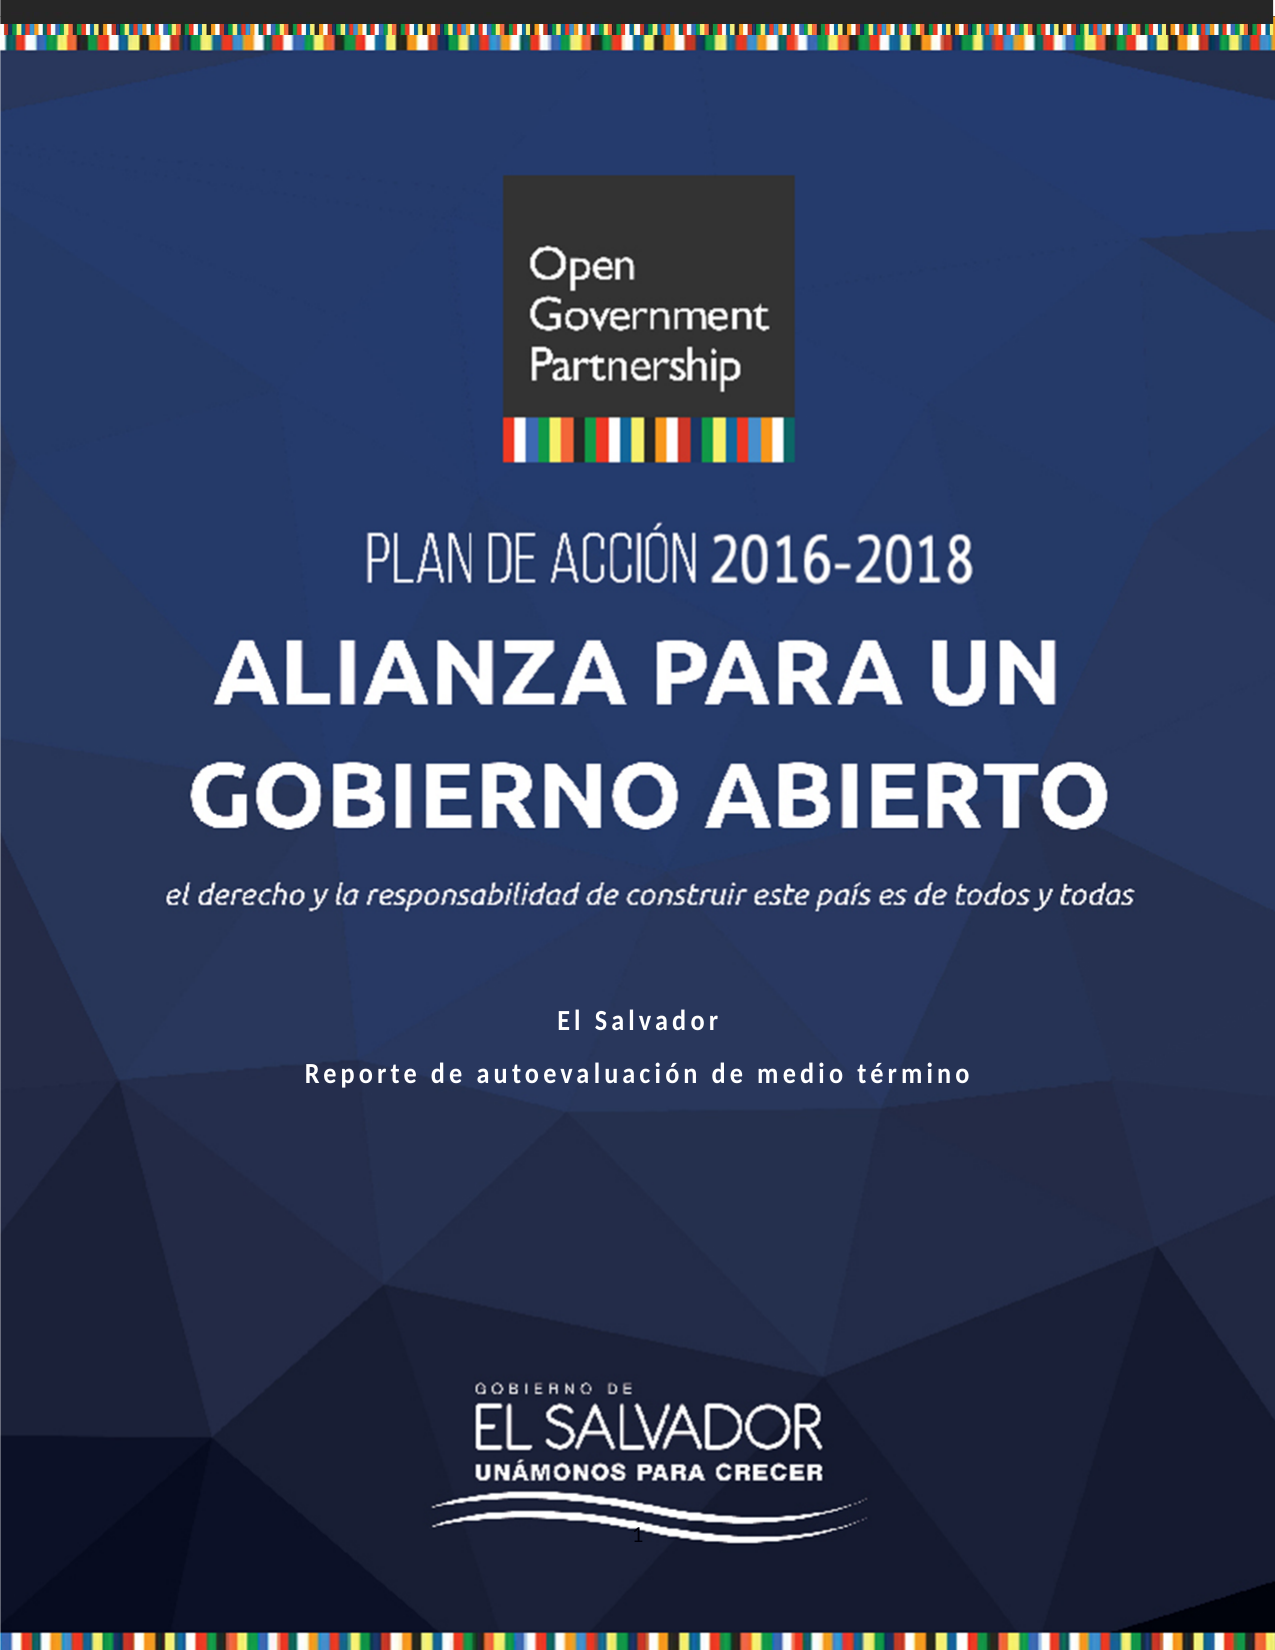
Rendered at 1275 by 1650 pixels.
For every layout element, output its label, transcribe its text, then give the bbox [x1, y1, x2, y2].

picture [0, 16, 1275, 1650]
text El Salvador [177, 1002, 1098, 1037]
text Reporte de autoevaluación de medio término [177, 1055, 1098, 1091]
